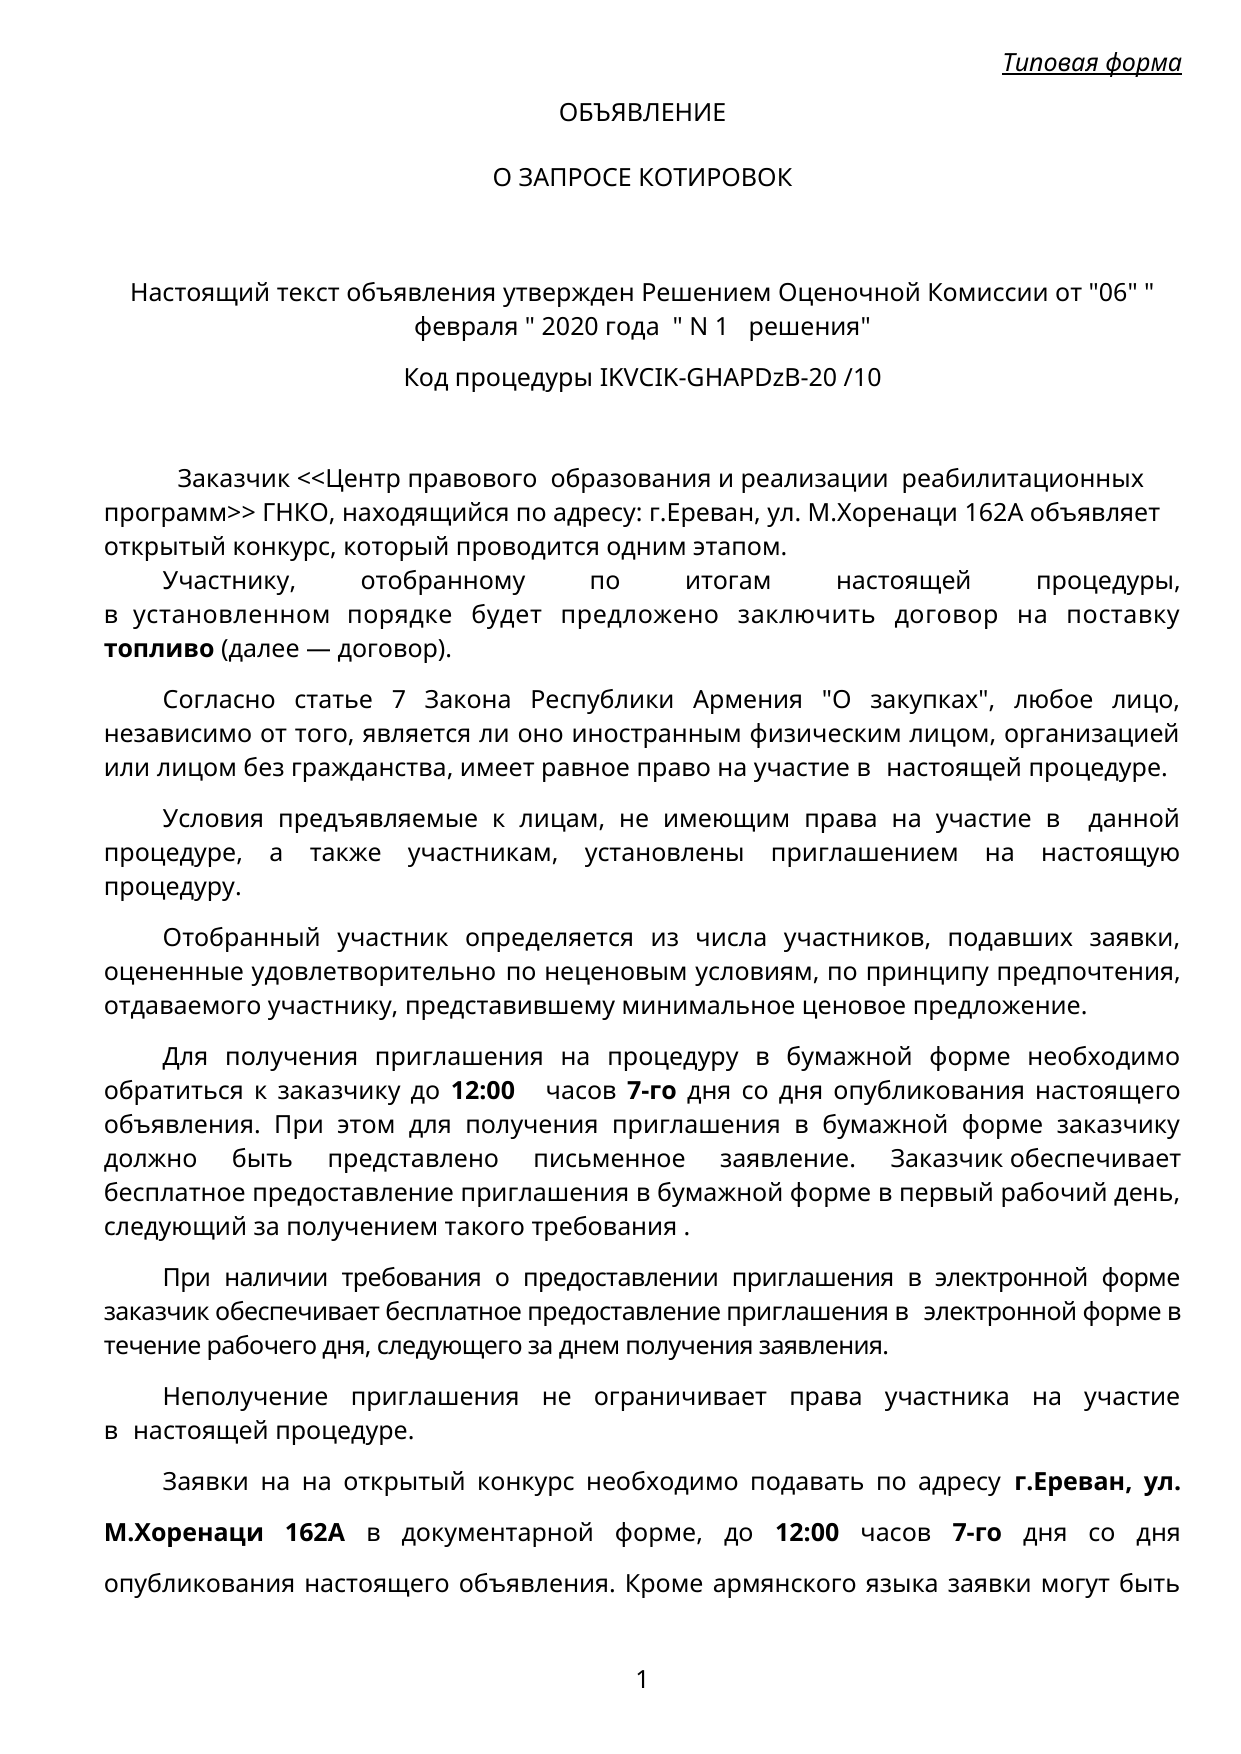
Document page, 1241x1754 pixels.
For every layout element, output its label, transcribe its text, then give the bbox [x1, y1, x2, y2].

text Отобранный участник определяется из числа участников, подавших заявки, оцененные удовлетворительно по неценовым условиям, по принципу предпочтения, отдаваемого участнику, представившему минимальное ценовое предложение. [103, 920, 1181, 1022]
text Настоящий текст объявления утвержден Решением Оценочной Комиссии от "06" " февраля " 2020 года " N 1 решения" [103, 274, 1181, 342]
text ОБЪЯВЛЕНИЕ [103, 95, 1181, 129]
text Неполучение приглашения не ограничивает права участника на участие в настоящей процедуре. [103, 1379, 1181, 1447]
text Заказчик <<Центр правового образования и реализации реабилитационных программ>> ГНКО, находящийся по адресу: г.Ереван, ул. М.Хоренаци 162А объявляет открытый конкурс, который проводится одним этапом. [103, 461, 1181, 563]
text Участнику, отобранному по итогам настоящей процедуры, в установленном порядке будет предложено заключить договор на поставку топливо (далее — договор). [103, 563, 1181, 665]
text Код процедуры IKVCIK-GHAPDzB-20 /10 [103, 359, 1181, 393]
text При наличии требования о предоставлении приглашения в электронной форме заказчик обеспечивает бесплатное предоставление приглашения в электронной форме в течение рабочего дня, следующего за днем получения заявления. [103, 1260, 1181, 1362]
text Для получения приглашения на процедуру в бумажной форме необходимо обратиться к заказчику до 12:00 часов 7-го дня со дня опубликования настоящего объявления. При этом для получения приглашения в бумажной форме заказчику должно быть представлено письменное заявление. Заказчик обеспечивает бесплатное предоставление приглашения в бумажной форме в первый рабочий день, следующий за получением такого требования . [103, 1039, 1181, 1243]
text Типовая форма [103, 44, 1182, 78]
text Условия предъявляемые к лицам, не имеющим права на участие в данной процедуре, а также участникам, установлены приглашением на настоящую процедуру. [103, 801, 1181, 903]
text Согласно статье 7 Закона Республики Армения "О закупках", любое лицо, независимо от того, является ли оно иностранным физическим лицом, организацией или лицом без гражданства, имеет равное право на участие в настоящей процедуре. [103, 682, 1181, 784]
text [103, 1464, 1181, 1600]
text О ЗАПРОСЕ КОТИРОВОК [103, 159, 1181, 193]
